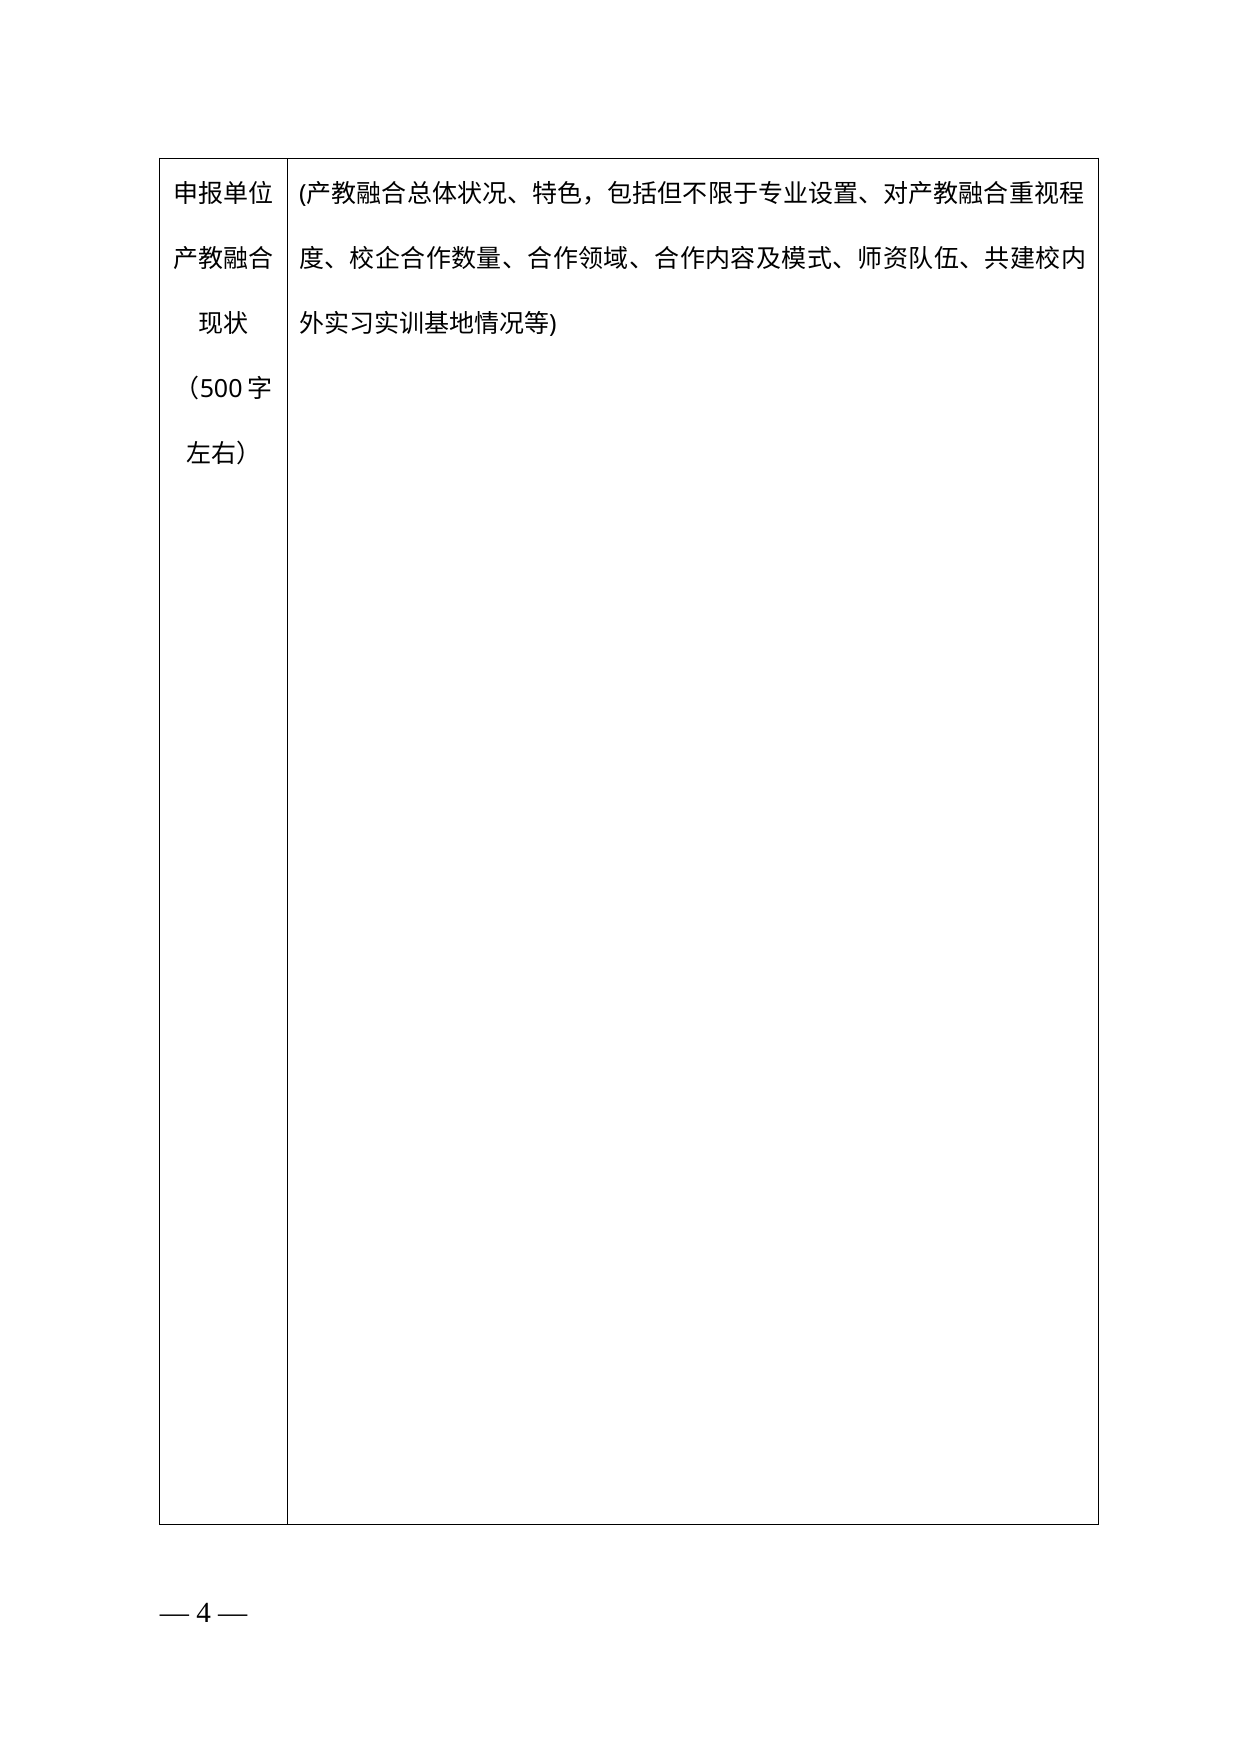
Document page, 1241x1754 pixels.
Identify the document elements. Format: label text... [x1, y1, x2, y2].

table_cell 申报单位产教融合现状（500字左右） [160, 159, 287, 1524]
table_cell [288, 159, 1098, 1524]
